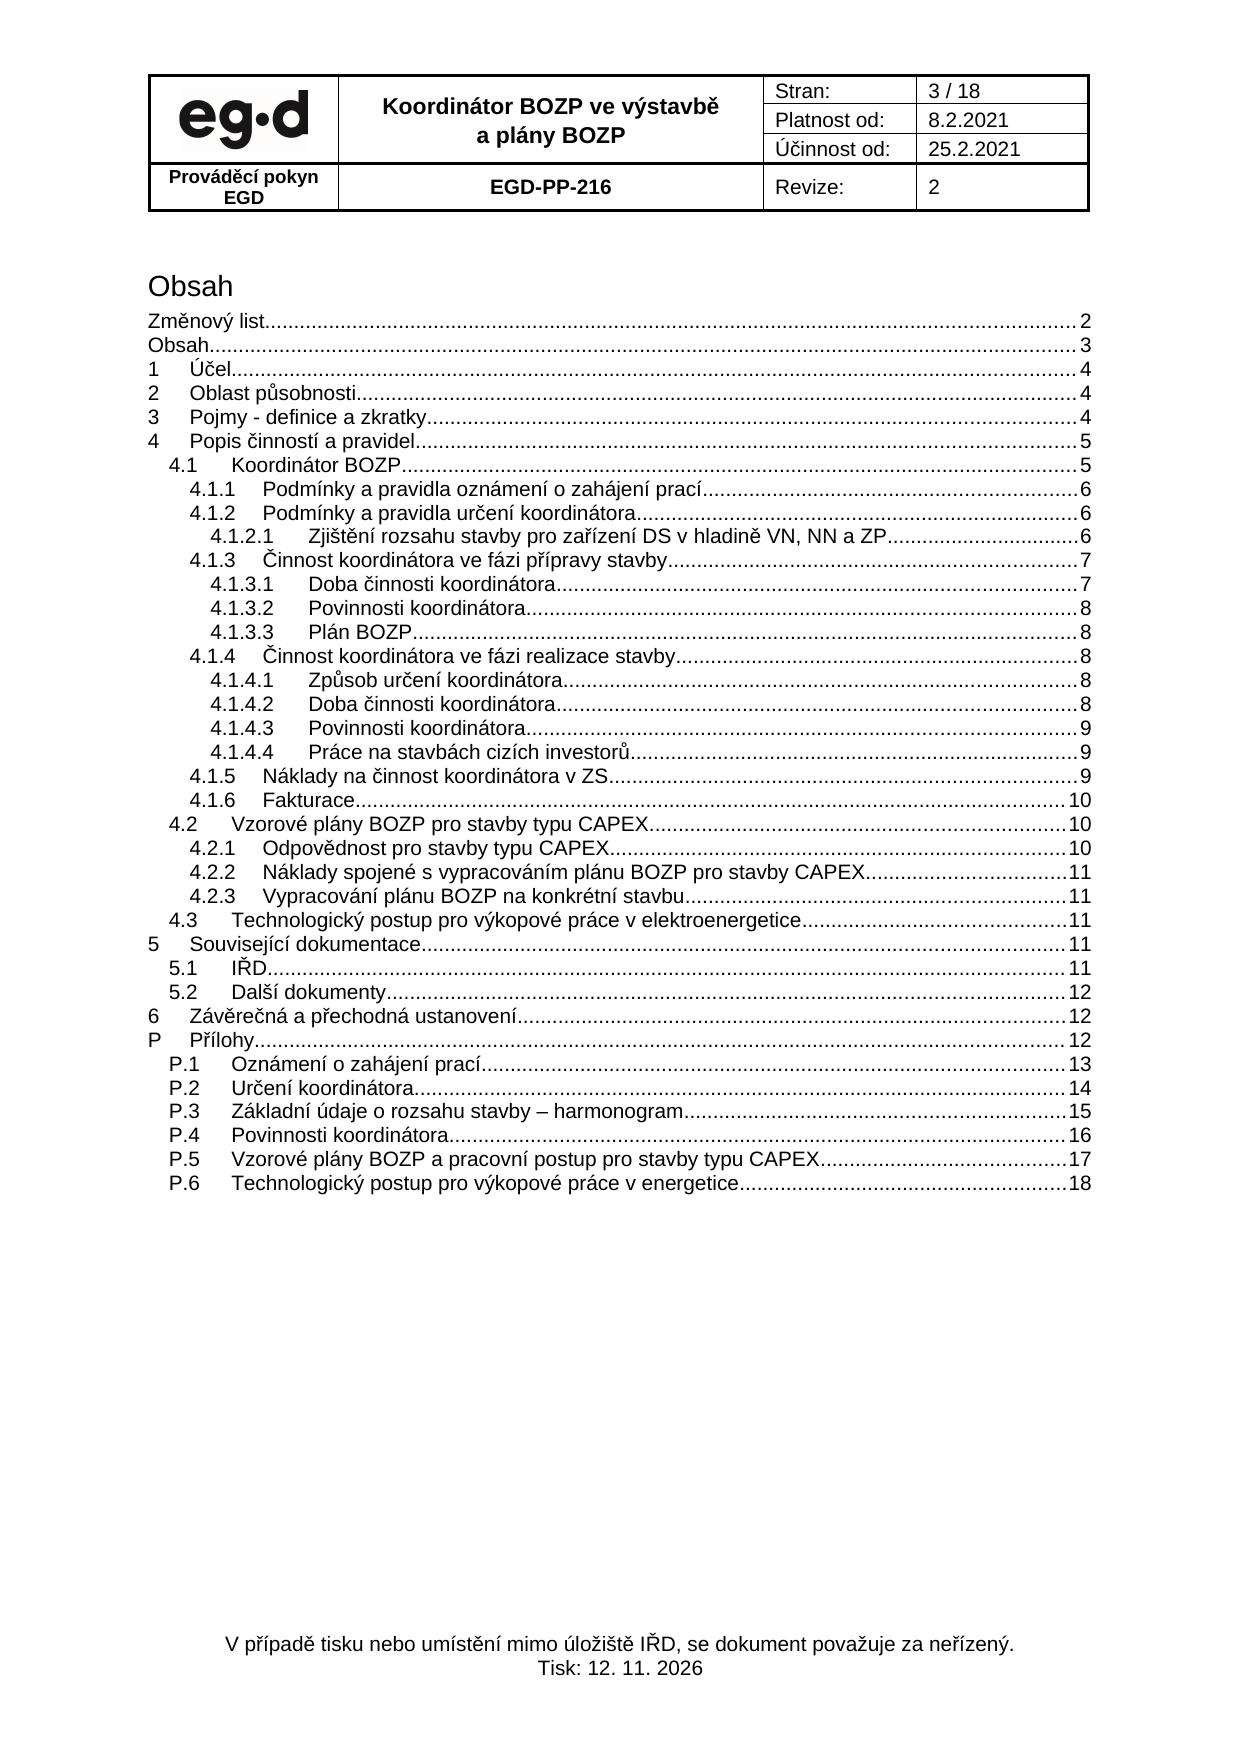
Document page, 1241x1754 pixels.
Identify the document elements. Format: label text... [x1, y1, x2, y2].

text 1 Účel 4 [148, 357, 1092, 381]
text P.2 Určení koordinátora 14 [168, 1075, 1092, 1099]
text 4.2.1 Odpovědnost pro stavby typu CAPEX 10 [189, 836, 1092, 860]
text 4.1.3.2 Povinnosti koordinátora 8 [210, 596, 1092, 620]
text 5.2 Další dokumenty 12 [168, 979, 1092, 1003]
text 4.1.1 Podmínky a pravidla oznámení o zahájení prací 6 [189, 476, 1092, 500]
text Obsah 3 [148, 333, 1092, 357]
text 4.1.2.1 Zjištění rozsahu stavby pro zařízení DS v hladině VN, NN a ZP 6 [210, 524, 1092, 548]
text 4.1 Koordinátor BOZP 5 [168, 452, 1092, 476]
text 4.1.4.3 Povinnosti koordinátora 9 [210, 716, 1092, 740]
text 5.1 IŘD 11 [168, 956, 1092, 979]
text P.5 Vzorové plány BOZP a pracovní postup pro stavby typu CAPEX 17 [168, 1147, 1092, 1171]
text 4 Popis činností a pravidel 5 [148, 428, 1092, 452]
text 4.1.5 Náklady na činnost koordinátora v ZS 9 [189, 764, 1092, 788]
text 4.1.4.4 Práce na stavbách cizích investorů 9 [210, 740, 1092, 764]
picture [179, 90, 308, 152]
text 4.1.4.2 Doba činnosti koordinátora 8 [210, 692, 1092, 716]
text 6 Závěrečná a přechodná ustanovení 12 [148, 1003, 1092, 1027]
text 4.1.6 Fakturace 10 [189, 788, 1092, 812]
text 4.2.2 Náklady spojené s vypracováním plánu BOZP pro stavby CAPEX 11 [189, 860, 1092, 884]
text 4.3 Technologický postup pro výkopové práce v elektroenergetice 11 [168, 908, 1092, 932]
text 4.1.2 Podmínky a pravidla určení koordinátora 6 [189, 500, 1092, 524]
text 4.1.3.3 Plán BOZP 8 [210, 620, 1092, 644]
text 3 Pojmy - definice a zkratky 4 [148, 404, 1092, 428]
text 4.1.4 Činnost koordinátora ve fázi realizace stavby 8 [189, 644, 1092, 668]
text P.6 Technologický postup pro výkopové práce v energetice 18 [168, 1171, 1092, 1195]
text 2 Oblast působnosti 4 [148, 381, 1092, 404]
text P.4 Povinnosti koordinátora 16 [168, 1123, 1092, 1147]
text 4.2.3 Vypracování plánu BOZP na konkrétní stavbu 11 [189, 884, 1092, 908]
text 4.1.4.1 Způsob určení koordinátora 8 [210, 668, 1092, 692]
text Změnový list 2 [148, 309, 1092, 333]
text P.3 Základní údaje o rozsahu stavby – harmonogram 15 [168, 1099, 1092, 1123]
text 4.1.3 Činnost koordinátora ve fázi přípravy stavby 7 [189, 548, 1092, 572]
text Obsah [148, 269, 1092, 302]
text P.1 Oznámení o zahájení prací 13 [168, 1051, 1092, 1075]
text 4.1.3.1 Doba činnosti koordinátora 7 [210, 572, 1092, 596]
text P Přílohy 12 [148, 1027, 1092, 1051]
text 5 Související dokumentace 11 [148, 932, 1092, 956]
text 4.2 Vzorové plány BOZP pro stavby typu CAPEX 10 [168, 812, 1092, 836]
